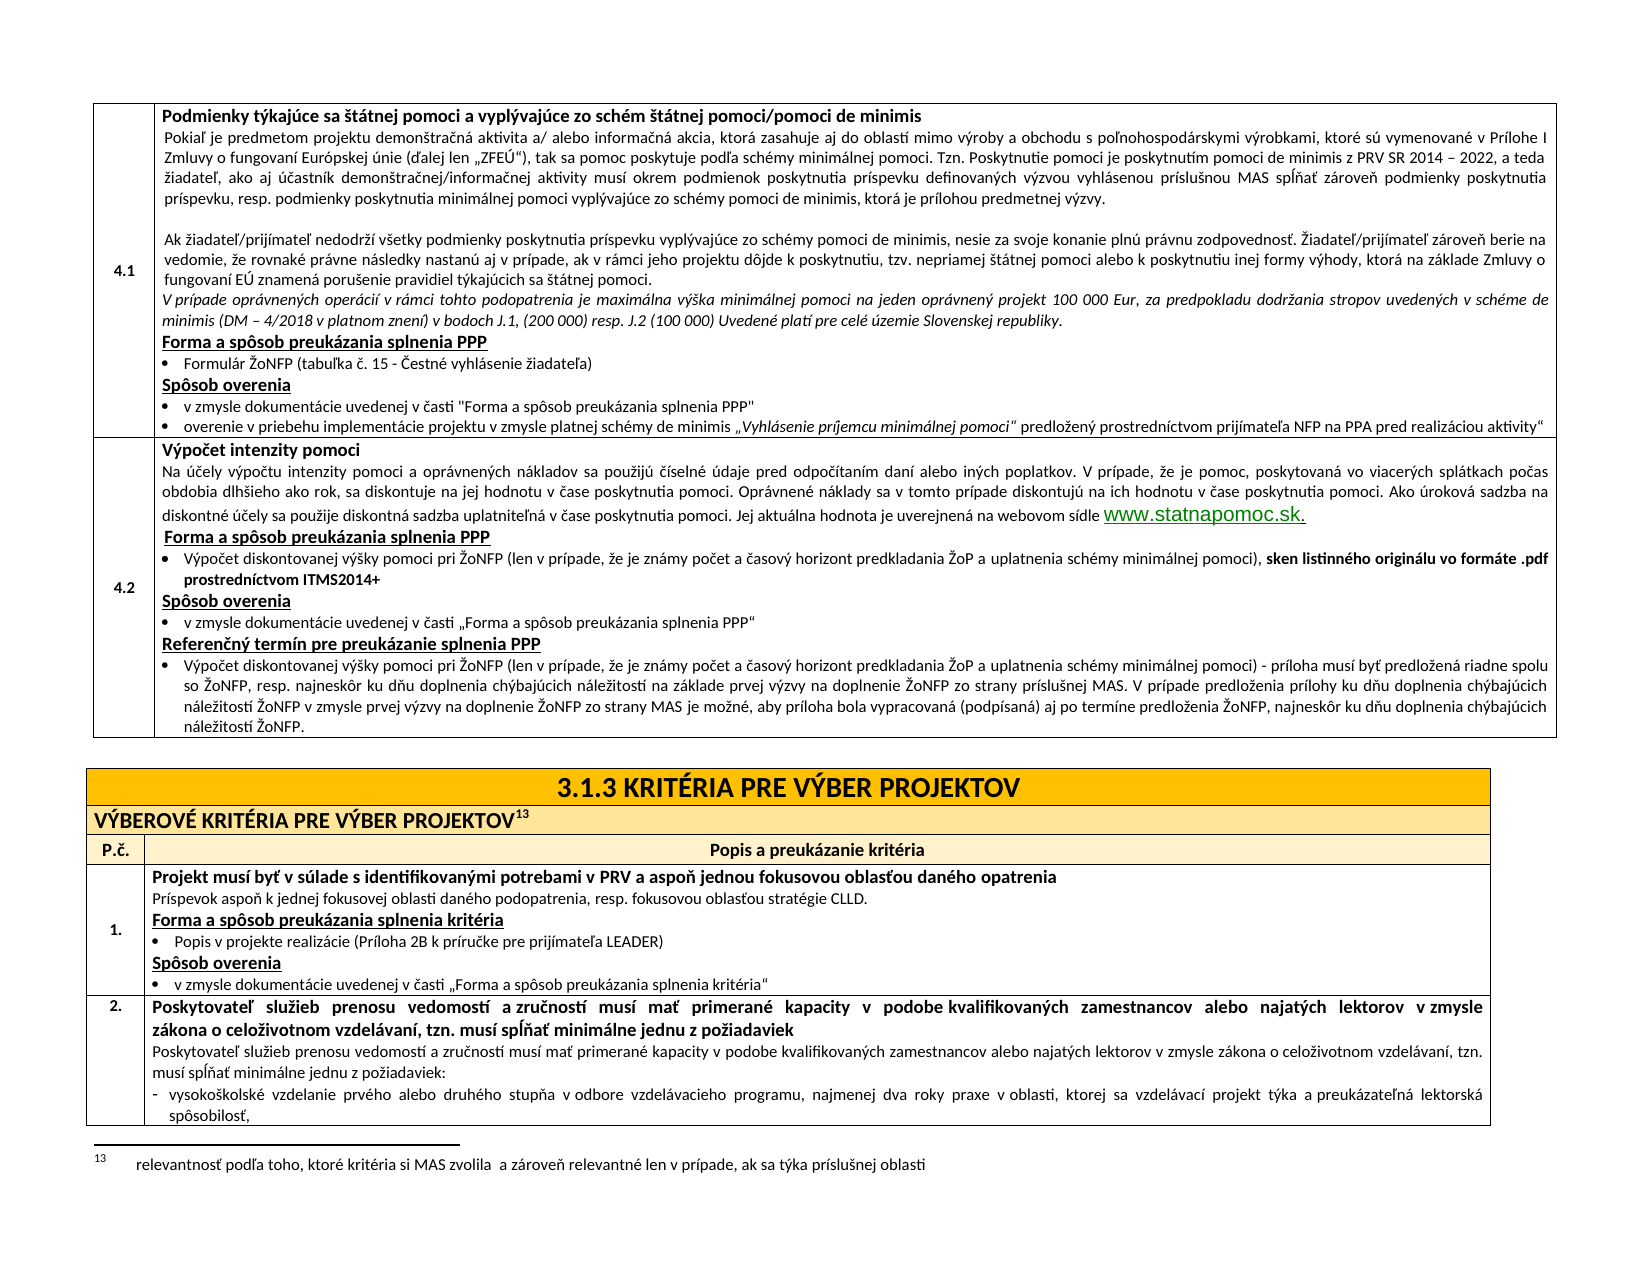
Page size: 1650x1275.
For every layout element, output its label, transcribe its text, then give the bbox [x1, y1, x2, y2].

table_cell 4.2 [94, 438, 154, 737]
table_cell Popis a preukázanie kritéria [145, 835, 1490, 864]
table_cell 1. [87, 865, 144, 995]
table_cell 4.1 [94, 104, 154, 437]
table_cell P.č. [87, 835, 144, 864]
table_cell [145, 996, 1490, 1125]
table_header 3.1.3 Kritéria pre výber projektov [87, 769, 1490, 805]
table_cell Výpočet intenzity pomoci Na účely výpočtu intenzity pomoci a oprávnených nákladov sa použijú číselné údaje pred odpočítaním daní alebo iných poplatkov. V prípade, že je pomoc, poskytovaná vo viacerých splátkach počas obdobia dlhšieho ako rok, sa diskontuje na jej hodnotu v čase poskytnutia pomoci. Oprávnené náklady sa v tomto prípade diskontujú na ich hodnotu v čase poskytnutia pomoci. Ako úroková sadzba na diskontné účely sa použije diskontná sadzba uplatniteľná v čase poskytnutia pomoci. Jej aktuálna hodnota je uverejnená na webovom sídle www.statnapomoc.sk. Forma a spôsob preukázania splnenia PPP Výpočet diskontovanej výšky pomoci pri ŽoNFP (len v prípade, že je známy počet a časový horizont predkladania ŽoP a uplatnenia schémy minimálnej pomoci), sken listinného originálu vo formáte .pdf prostredníctvom ITMS2014+ Spôsob overenia v zmysle dokumentácie uvedenej v časti „Forma a spôsob preukázania splnenia PPP“ Referenčný termín pre preukázanie splnenia PPP Výpočet diskontovanej výšky pomoci pri ŽoNFP (len v prípade, že je známy počet a časový horizont predkladania ŽoP a uplatnenia schémy minimálnej pomoci) - príloha musí byť predložená riadne spolu so ŽoNFP, resp. najneskôr ku dňu doplnenia chýbajúcich náležitostí na základe prvej výzvy na doplnenie ŽoNFP zo strany príslušnej MAS. V prípade predloženia prílohy ku dňu doplnenia chýbajúcich náležitostí ŽoNFP v zmysle prvej výzvy na doplnenie ŽoNFP zo strany MAS je možné, aby príloha bola vypracovaná (podpísaná) aj po termíne predloženia ŽoNFP, najneskôr ku dňu doplnenia chýbajúcich náležitostí ŽoNFP. [155, 438, 1556, 737]
table_cell Podmienky týkajúce sa štátnej pomoci a vyplývajúce zo schém štátnej pomoci/pomoci de minimis Pokiaľ je predmetom projektu demonštračná aktivita a/ alebo informačná akcia, ktorá zasahuje aj do oblastí mimo výroby a obchodu s poľnohospodárskymi výrobkami, ktoré sú vymenované v Prílohe I Zmluvy o fungovaní Európskej únie (ďalej len „ZFEÚ“), tak sa pomoc poskytuje podľa schémy minimálnej pomoci. Tzn. Poskytnutie pomoci je poskytnutím pomoci de minimis z PRV SR 2014 – 2022, a teda žiadateľ, ako aj účastník demonštračnej/informačnej aktivity musí okrem podmienok poskytnutia príspevku definovaných výzvou vyhlásenou príslušnou MAS spĺňať zároveň podmienky poskytnutia príspevku, resp. podmienky poskytnutia minimálnej pomoci vyplývajúce zo schémy pomoci de minimis, ktorá je prílohou predmetnej výzvy. Ak žiadateľ/prijímateľ nedodrží všetky podmienky poskytnutia príspevku vyplývajúce zo schémy pomoci de minimis, nesie za svoje konanie plnú právnu zodpovednosť. Žiadateľ/prijímateľ zároveň berie na vedomie, že rovnaké právne následky nastanú aj v prípade, ak v rámci jeho projektu dôjde k poskytnutiu, tzv. nepriamej štátnej pomoci alebo k poskytnutiu inej formy výhody, ktorá na základe Zmluvy o fungovaní EÚ znamená porušenie pravidiel týkajúcich sa štátnej pomoci. V prípade oprávnených operácií v rámci tohto podopatrenia je maximálna výška minimálnej pomoci na jeden oprávnený projekt 100 000 Eur, za predpokladu dodržania stropov uvedených v schéme de minimis (DM – 4/2018 v platnom znení) v bodoch J.1, (200 000) resp. J.2 (100 000) Uvedené platí pre celé územie Slovenskej republiky. Forma a spôsob preukázania splnenia PPP Formulár ŽoNFP (tabuľka č. 15 - Čestné vyhlásenie žiadateľa) Spôsob overenia v zmysle dokumentácie uvedenej v časti "Forma a spôsob preukázania splnenia PPP" overenie v priebehu implementácie projektu v zmysle platnej schémy de minimis „Vyhlásenie príjemcu minimálnej pomoci“ predložený prostredníctvom prijímateľa NFP na PPA pred realizáciou aktivity“ [155, 104, 1556, 437]
table_cell Projekt musí byť v súlade s identifikovanými potrebami v PRV a aspoň jednou fokusovou oblasťou daného opatrenia Príspevok aspoň k jednej fokusovej oblasti daného podopatrenia, resp. fokusovou oblasťou stratégie CLLD. Forma a spôsob preukázania splnenia kritéria Popis v projekte realizácie (Príloha 2B k príručke pre prijímateľa LEADER) Spôsob overenia v zmysle dokumentácie uvedenej v časti „Forma a spôsob preukázania splnenia kritéria“ [145, 865, 1490, 995]
table_cell VÝBEROVÉ KRITÉRIA PRE VÝBER PROJEKTOV [87, 806, 1490, 834]
table_cell 2. [87, 996, 144, 1125]
